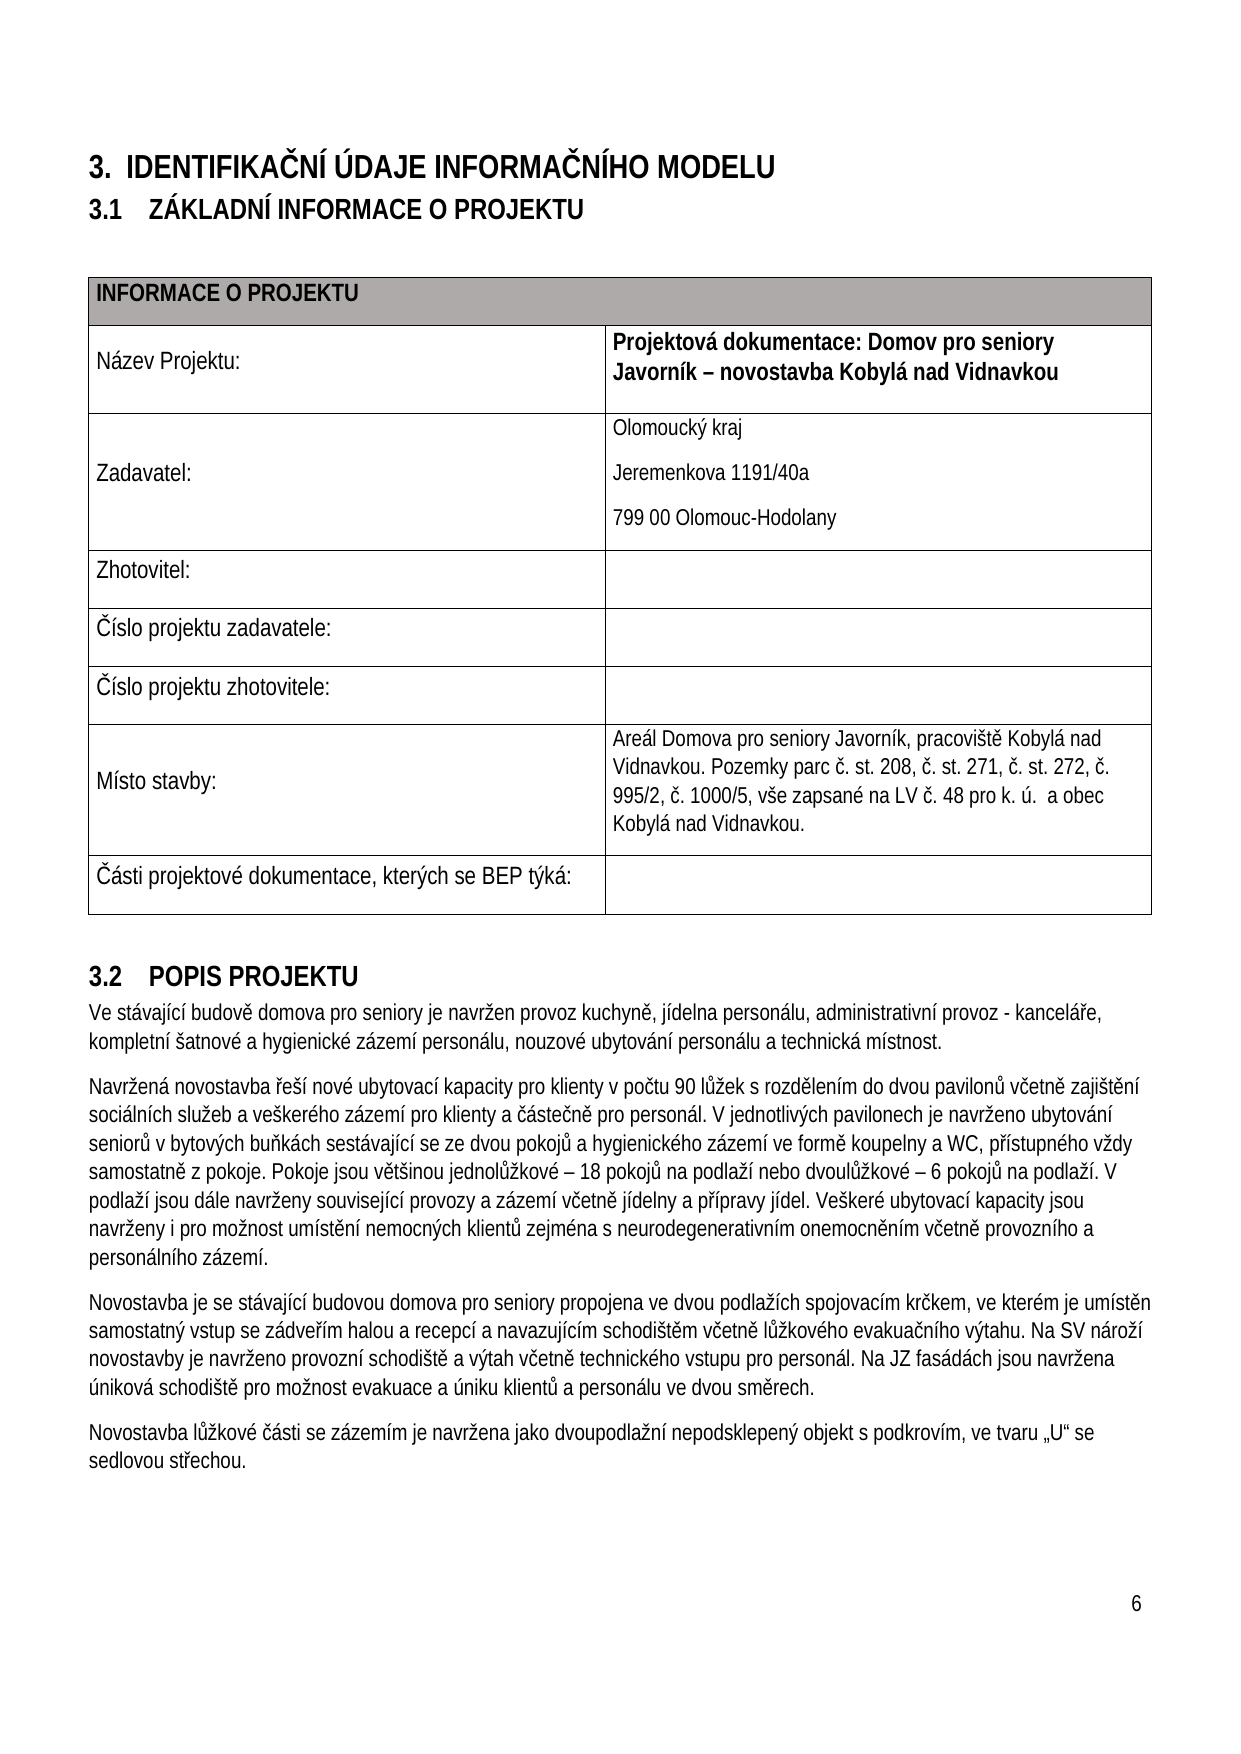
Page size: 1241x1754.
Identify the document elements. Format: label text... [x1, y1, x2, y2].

subtitle ZÁKLADNÍ INFORMACE O PROJEKTU [89, 192, 1152, 226]
subtitle IDENTIFIKAČNÍ ÚDAJE INFORMAČNÍHO MODELU [89, 148, 1152, 186]
table_cell Zhotovitel: [89, 551, 605, 608]
table_cell Olomoucký kraj Jeremenkova 1191/40a 799 00 Olomouc-Hodolany [606, 414, 1151, 549]
text Novostavba je se stávající budovou domova pro seniory propojena ve dvou podlažích spojovacím krčkem, ve kterém je umístěn samostatný vstup se zádveřím halou a recepcí a navazujícím schodištěm včetně lůžkového evakuačního výtahu. Na SV nároží novostavby je navrženo provozní schodiště a výtah včetně technického vstupu pro personál. Na JZ fasádách jsou navržena úniková schodiště pro možnost evakuace a úniku klientů a personálu ve dvou směrech. [89, 1288, 1152, 1400]
table_cell Místo stavby: [89, 725, 605, 855]
table_cell [606, 609, 1151, 666]
table_cell [606, 667, 1151, 724]
table_cell Název Projektu: [89, 326, 605, 413]
table_cell [606, 551, 1151, 608]
table_cell Číslo projektu zadavatele: [89, 609, 605, 666]
table_cell Číslo projektu zhotovitele: [89, 667, 605, 724]
subtitle POPIS PROJEKTU [89, 959, 1152, 993]
table_cell Části projektové dokumentace, kterých se BEP týká: [89, 856, 605, 913]
text Navržená novostavba řeší nové ubytovací kapacity pro klienty v počtu 90 lůžek s rozdělením do dvou pavilonů včetně zajištění sociálních služeb a veškerého zázemí pro klienty a částečně pro personál. V jednotlivých pavilonech je navrženo ubytování seniorů v bytových buňkách sestávající se ze dvou pokojů a hygienického zázemí ve formě koupelny a WC, přístupného vždy samostatně z pokoje. Pokoje jsou většinou jednolůžkové – 18 pokojů na podlaží nebo dvoulůžkové – 6 pokojů na podlaží. V podlaží jsou dále navrženy související provozy a zázemí včetně jídelny a přípravy jídel. Veškeré ubytovací kapacity jsou navrženy i pro možnost umístění nemocných klientů zejména s neurodegenerativním onemocněním včetně provozního a personálního zázemí. [89, 1073, 1152, 1270]
table_cell Areál Domova pro seniory Javorník, pracoviště Kobylá nad Vidnavkou. Pozemky parc č. st. 208, č. st. 271, č. st. 272, č. 995/2, č. 1000/5, vše zapsané na LV č. 48 pro k. ú. a obec Kobylá nad Vidnavkou. [606, 725, 1151, 855]
table_header INFORMACE O PROJEKTU [89, 278, 1151, 325]
table_cell Zadavatel: [89, 414, 605, 549]
table_cell [606, 856, 1151, 913]
text Ve stávající budově domova pro seniory je navržen provoz kuchyně, jídelna personálu, administrativní provoz - kanceláře, kompletní šatnové a hygienické zázemí personálu, nouzové ubytování personálu a technická místnost. [89, 999, 1152, 1054]
table_cell Projektová dokumentace: Domov pro seniory Javorník – novostavba Kobylá nad Vidnavkou [606, 326, 1151, 413]
text Novostavba lůžkové části se zázemím je navržena jako dvoupodlažní nepodsklepený objekt s podkrovím, ve tvaru „U“ se sedlovou střechou. [89, 1419, 1152, 1474]
